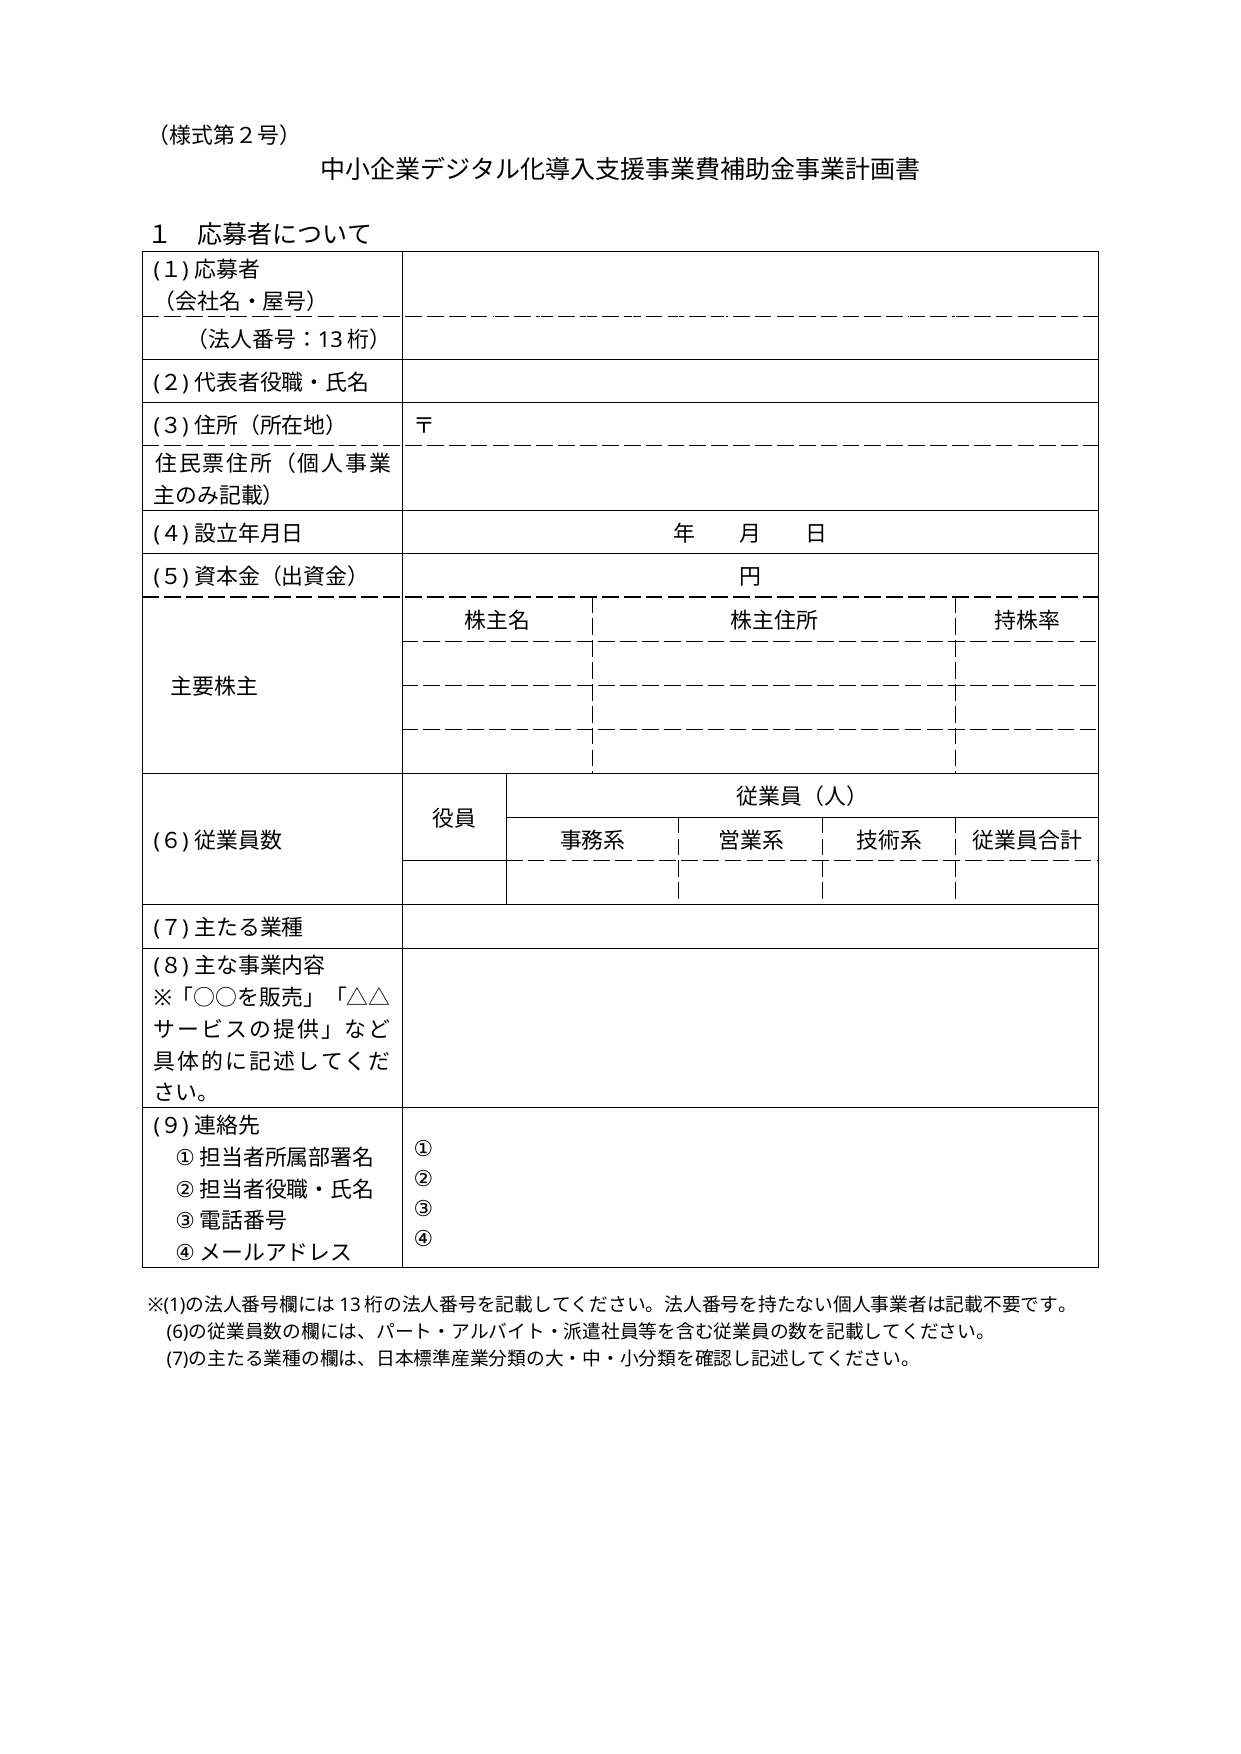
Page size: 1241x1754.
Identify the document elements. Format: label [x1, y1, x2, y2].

table_cell [823, 818, 956, 860]
table_cell [587, 316, 632, 359]
table_cell [679, 860, 823, 904]
table_cell [956, 685, 1098, 729]
table_cell [956, 596, 1098, 641]
table_cell [725, 316, 771, 359]
table_cell [143, 511, 402, 553]
table_cell [403, 729, 593, 773]
table_cell [403, 949, 1098, 1107]
table_cell [403, 511, 1098, 553]
table_cell [507, 774, 1098, 817]
table_cell [679, 316, 725, 359]
table_cell [540, 316, 587, 359]
table_cell [823, 860, 956, 904]
table_cell [448, 316, 494, 359]
table_cell [593, 729, 956, 773]
table_cell [593, 596, 956, 641]
table_cell [909, 316, 956, 359]
table_cell [817, 316, 863, 359]
table_cell [403, 554, 1098, 596]
table_cell [956, 860, 1098, 904]
table_cell [956, 316, 1098, 359]
table_cell [143, 1108, 402, 1267]
table_cell [143, 554, 402, 596]
table_cell [403, 403, 1098, 445]
table_cell [403, 861, 506, 904]
table_cell [956, 641, 1098, 685]
table_cell [403, 774, 506, 860]
table_cell [403, 445, 1098, 510]
table_cell [507, 860, 679, 904]
table_cell [593, 685, 956, 729]
table_cell [403, 316, 448, 359]
table_cell [403, 1108, 1098, 1267]
table_cell [863, 316, 909, 359]
table_cell [507, 818, 679, 860]
table_cell [143, 949, 402, 1107]
table_cell [494, 316, 540, 359]
table_cell [403, 641, 593, 685]
table_header [143, 252, 402, 316]
table_cell [143, 445, 402, 510]
table_cell [143, 905, 402, 947]
table_cell [403, 685, 593, 729]
table_cell [403, 360, 1098, 402]
table_cell [956, 729, 1098, 773]
table_cell [771, 316, 817, 359]
table_cell [143, 360, 402, 402]
table_cell [593, 641, 956, 685]
table_header [403, 252, 1098, 316]
table_cell [143, 596, 402, 773]
table_cell [679, 818, 823, 860]
table_cell [143, 403, 402, 445]
table_cell [143, 316, 402, 359]
table_cell [143, 774, 402, 904]
table_cell [403, 596, 593, 641]
table_cell [633, 316, 679, 359]
table_cell [403, 905, 1098, 947]
table_cell [956, 818, 1098, 860]
